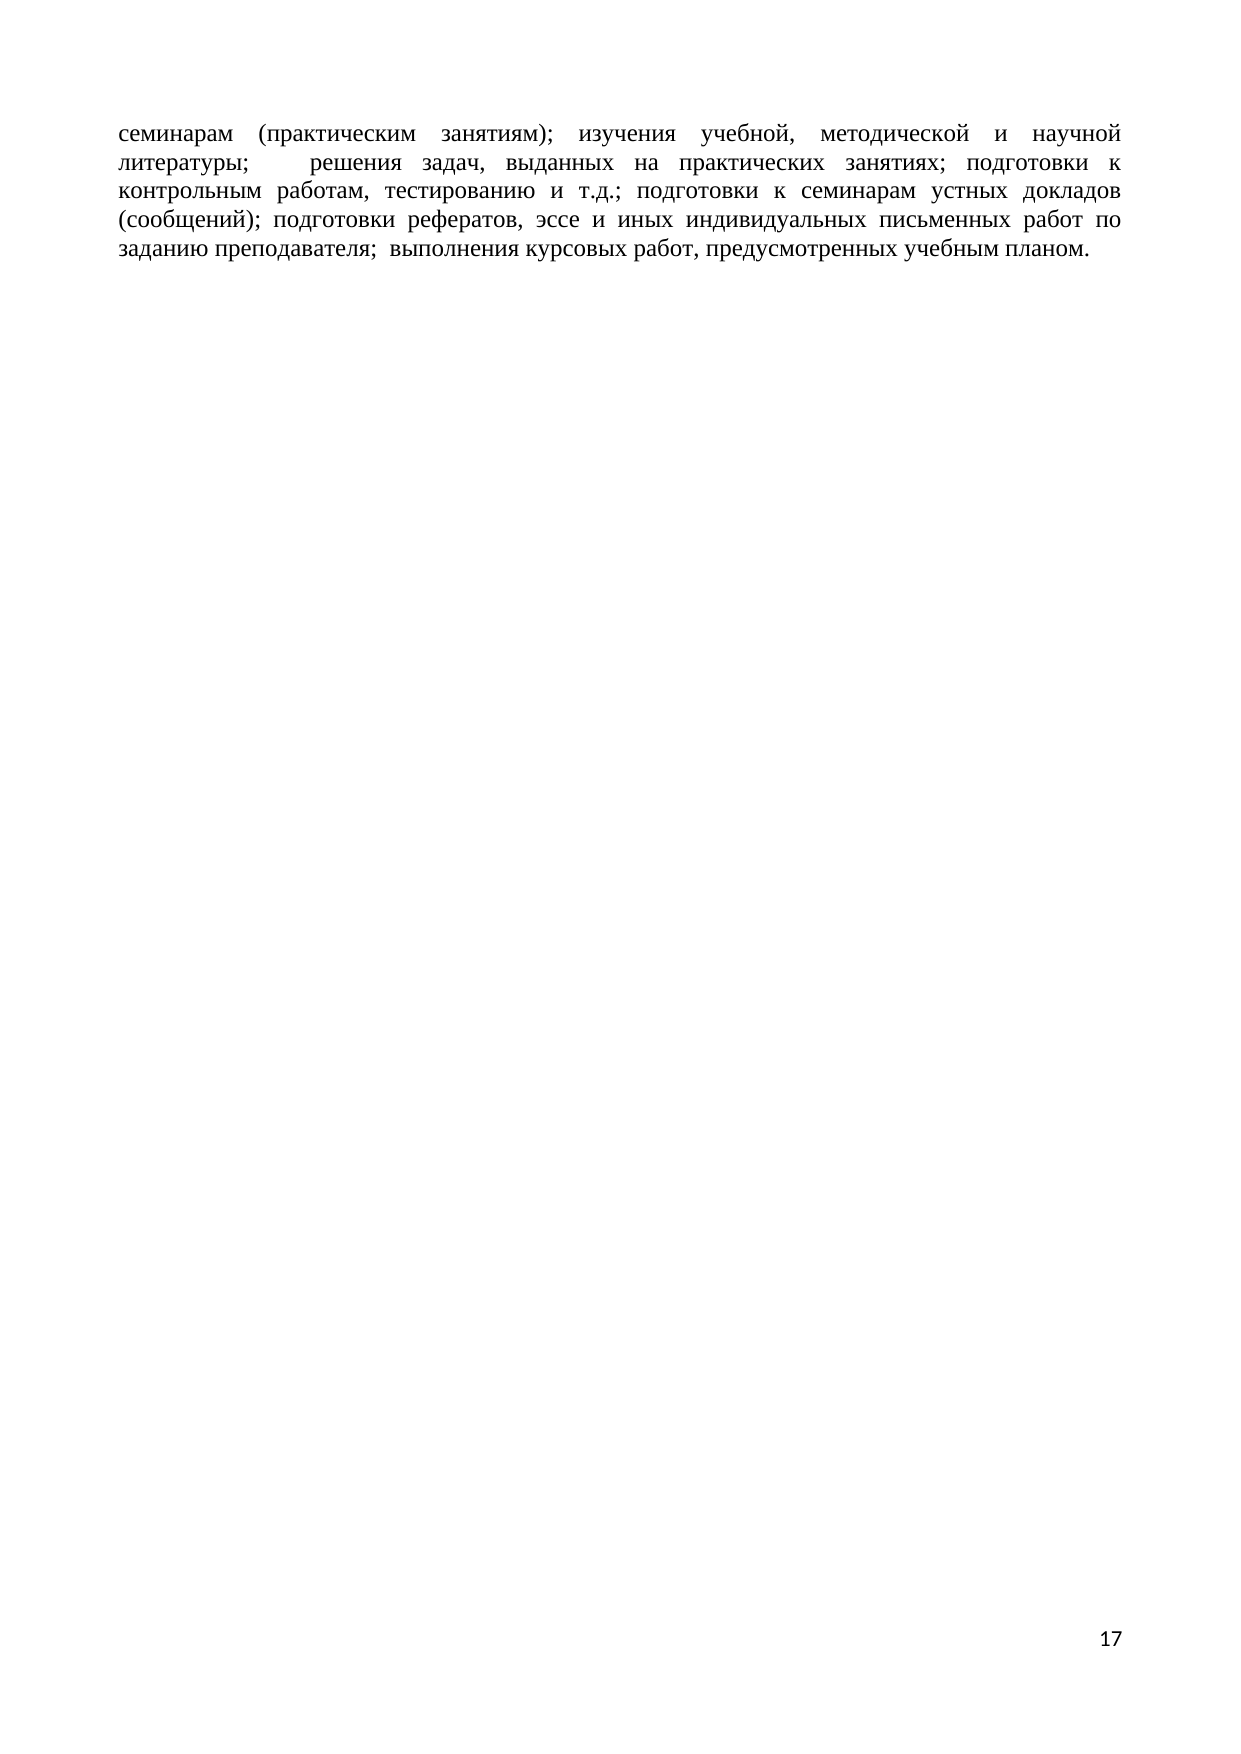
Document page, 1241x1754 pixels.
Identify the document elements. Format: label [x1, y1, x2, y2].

text [118, 118, 1122, 262]
